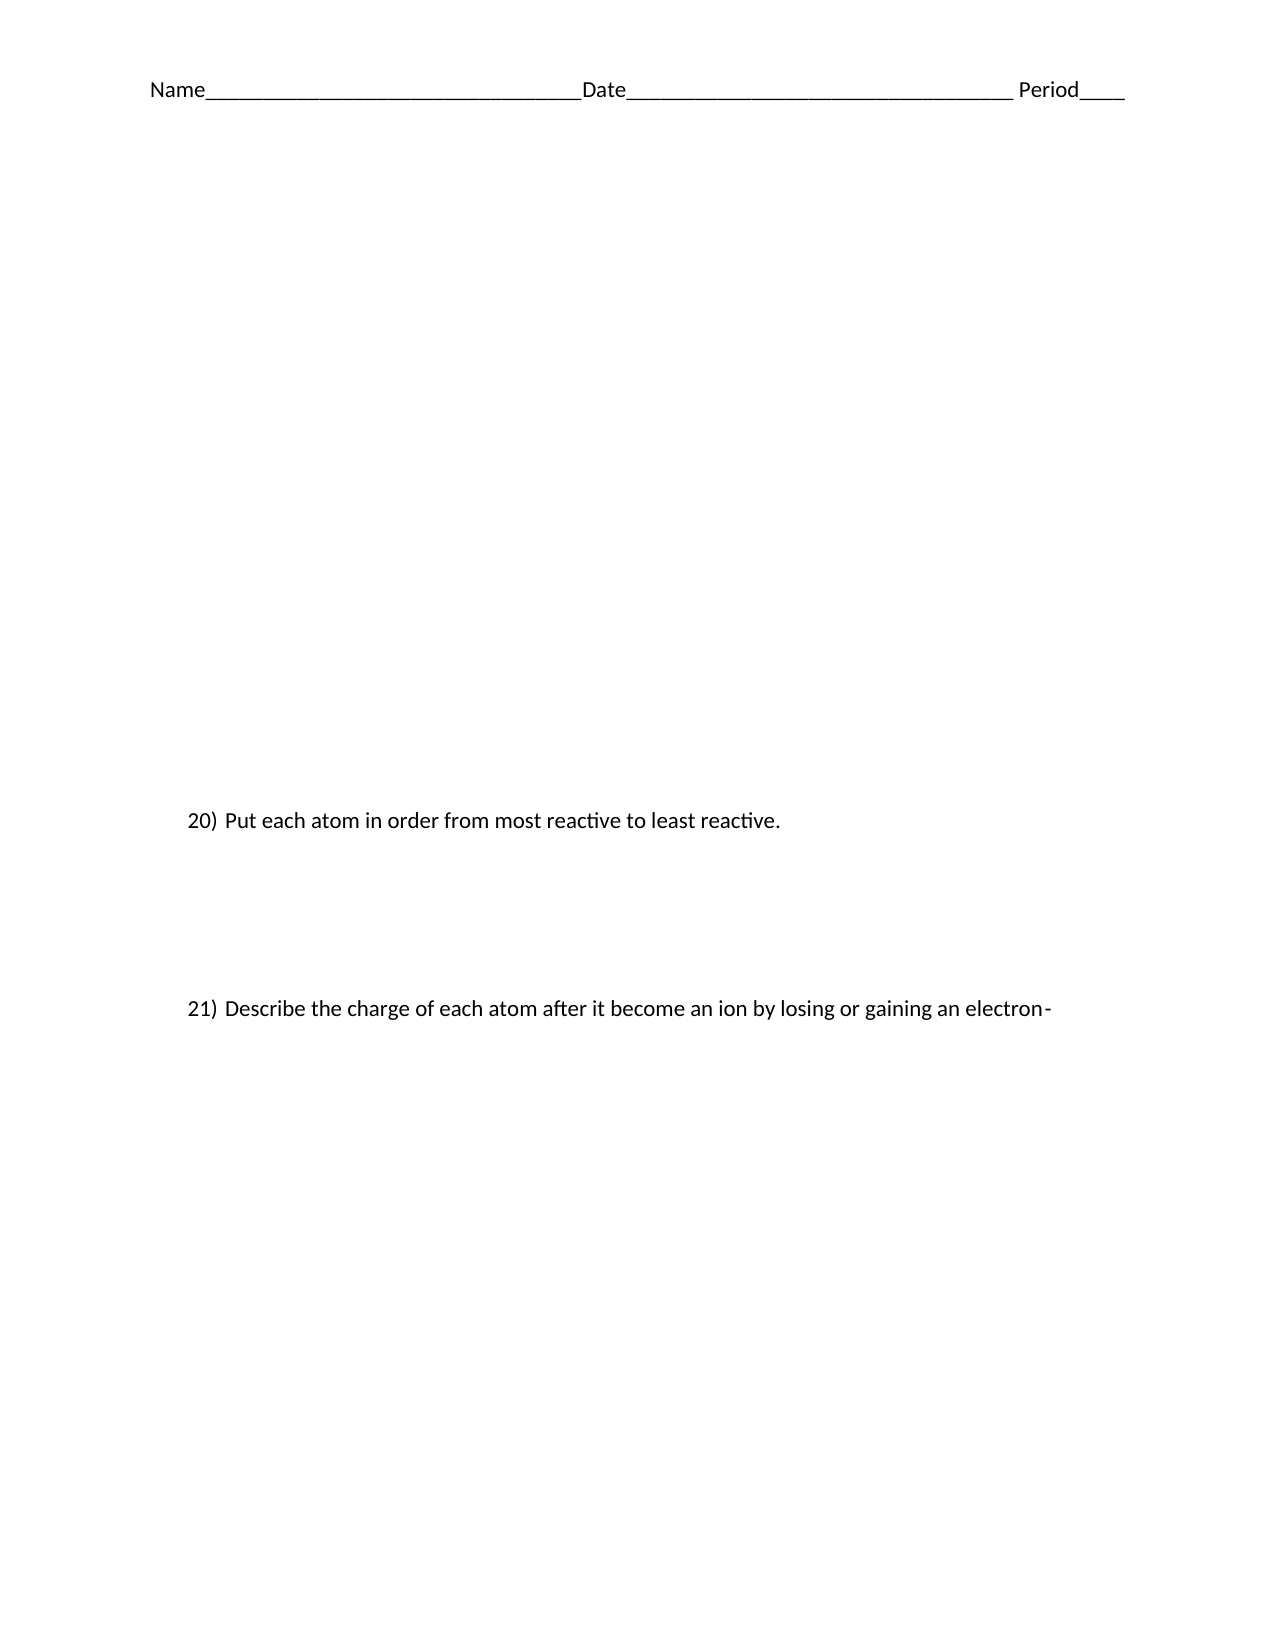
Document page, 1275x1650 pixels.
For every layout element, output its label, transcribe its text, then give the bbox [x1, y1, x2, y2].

list Put each atom in order from most reactive to least reactive. [187, 806, 1125, 834]
list Describe the charge of each atom after it become an ion by losing or gaining an electron- [187, 994, 1125, 1022]
